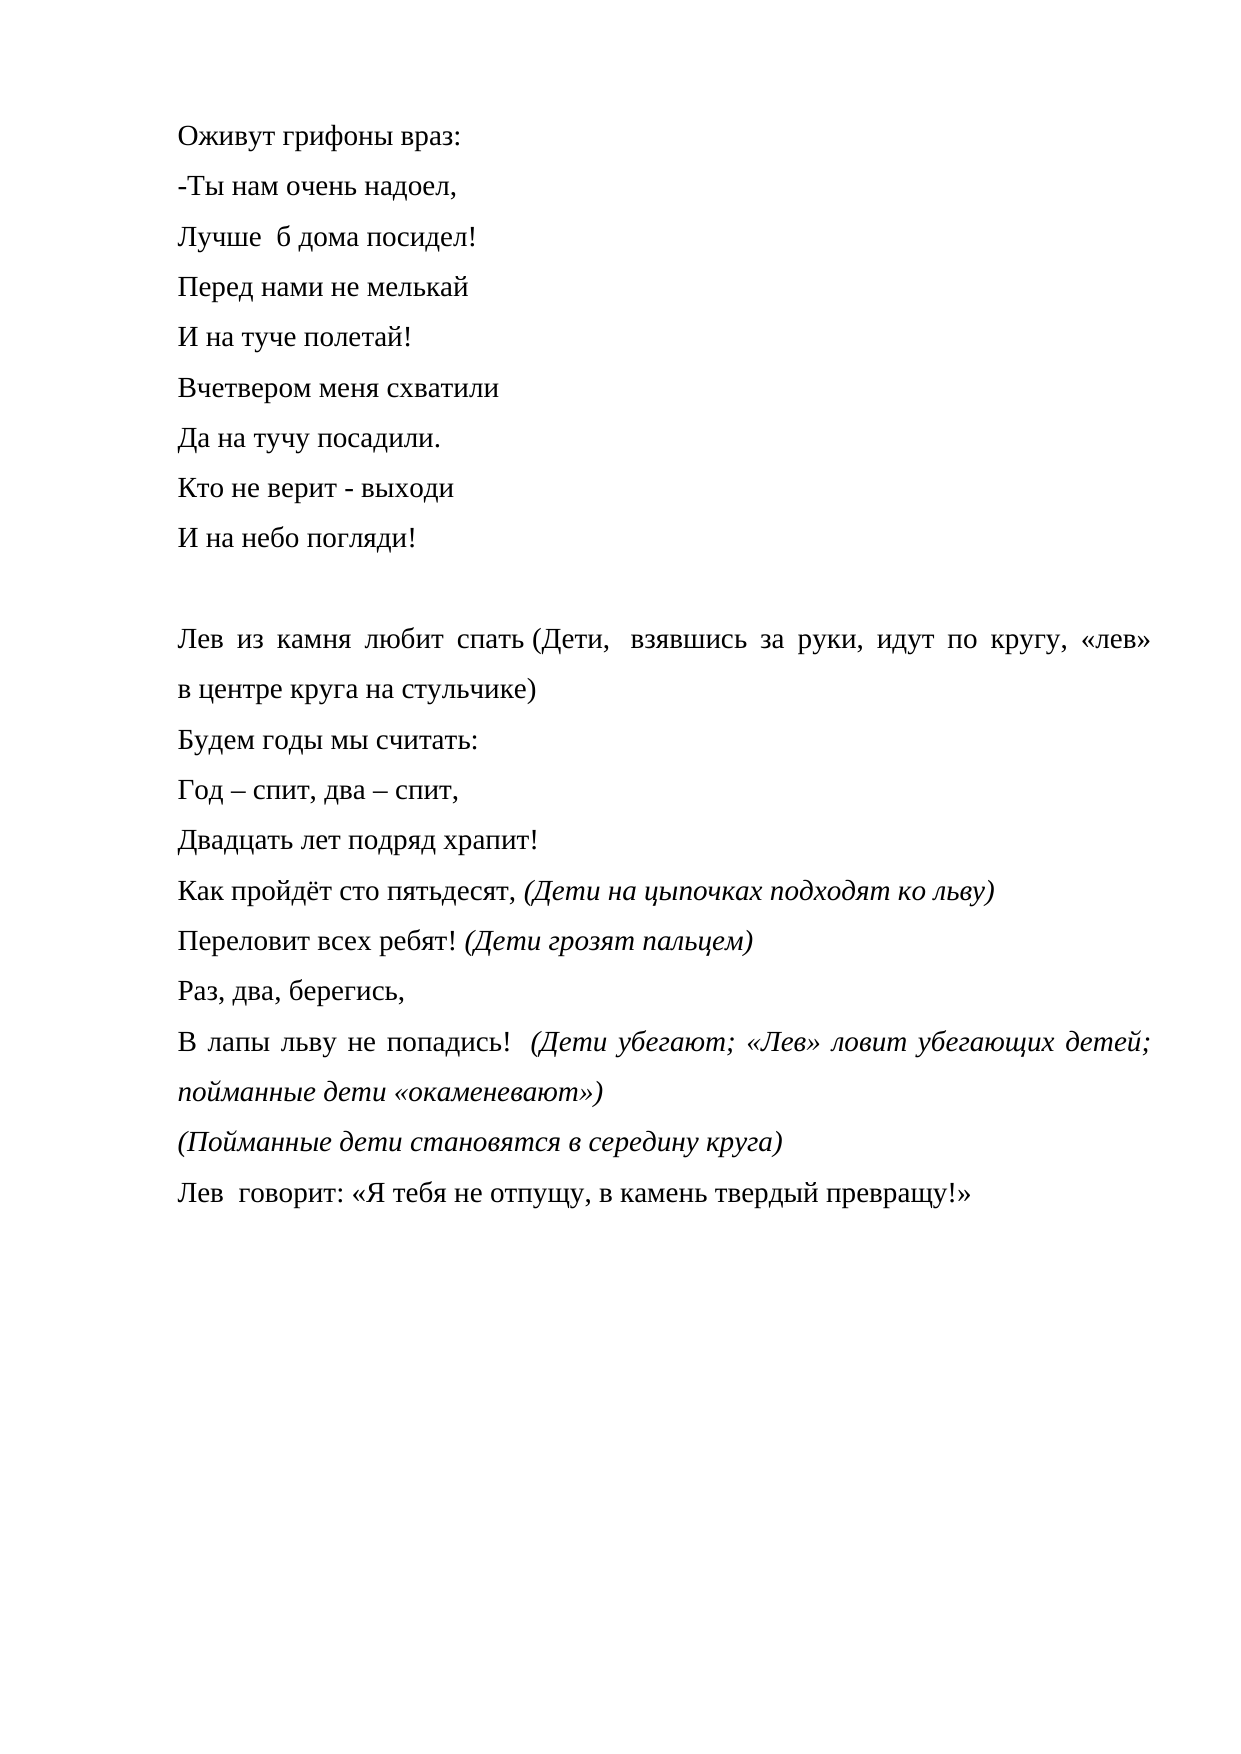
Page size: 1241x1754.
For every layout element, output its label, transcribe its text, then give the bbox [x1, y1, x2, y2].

text Будем годы мы считать: [177, 722, 1152, 755]
text -Ты нам очень надоел, [177, 168, 1152, 202]
text Оживут грифоны враз: [177, 118, 1152, 152]
text Раз, два, берегись, [177, 973, 1152, 1007]
text Лучше б дома посидел! [177, 219, 1152, 252]
text И на туче полетай! [177, 319, 1152, 353]
text (Пойманные дети становятся в середину круга) [177, 1124, 1152, 1158]
text Лев из камня любит спать (Дети, взявшись за руки, идут по кругу, «лев» в центре круга на стульчике) [177, 621, 1152, 705]
text Да на тучу посадили. [177, 420, 1152, 453]
text Переловит всех ребят! (Дети грозят пальцем) [177, 923, 1152, 957]
text Кто не верит - выходи [177, 470, 1152, 504]
text Вчетвером меня схватили [177, 370, 1152, 403]
text Двадцать лет подряд храпит! [177, 822, 1152, 856]
text В лапы льву не попадись! (Дети убегают; «Лев» ловит убегающих детей; пойманные дети «окаменевают») [177, 1024, 1152, 1108]
text Перед нами не мелькай [177, 269, 1152, 303]
text Как пройдёт сто пятьдесят, (Дети на цыпочках подходят ко льву) [177, 873, 1152, 906]
text И на небо погляди! [177, 521, 1152, 554]
text Лев говорит: «Я тебя не отпущу, в камень твердый превращу!» [177, 1175, 1152, 1208]
text Год – спит, два – спит, [177, 772, 1152, 806]
